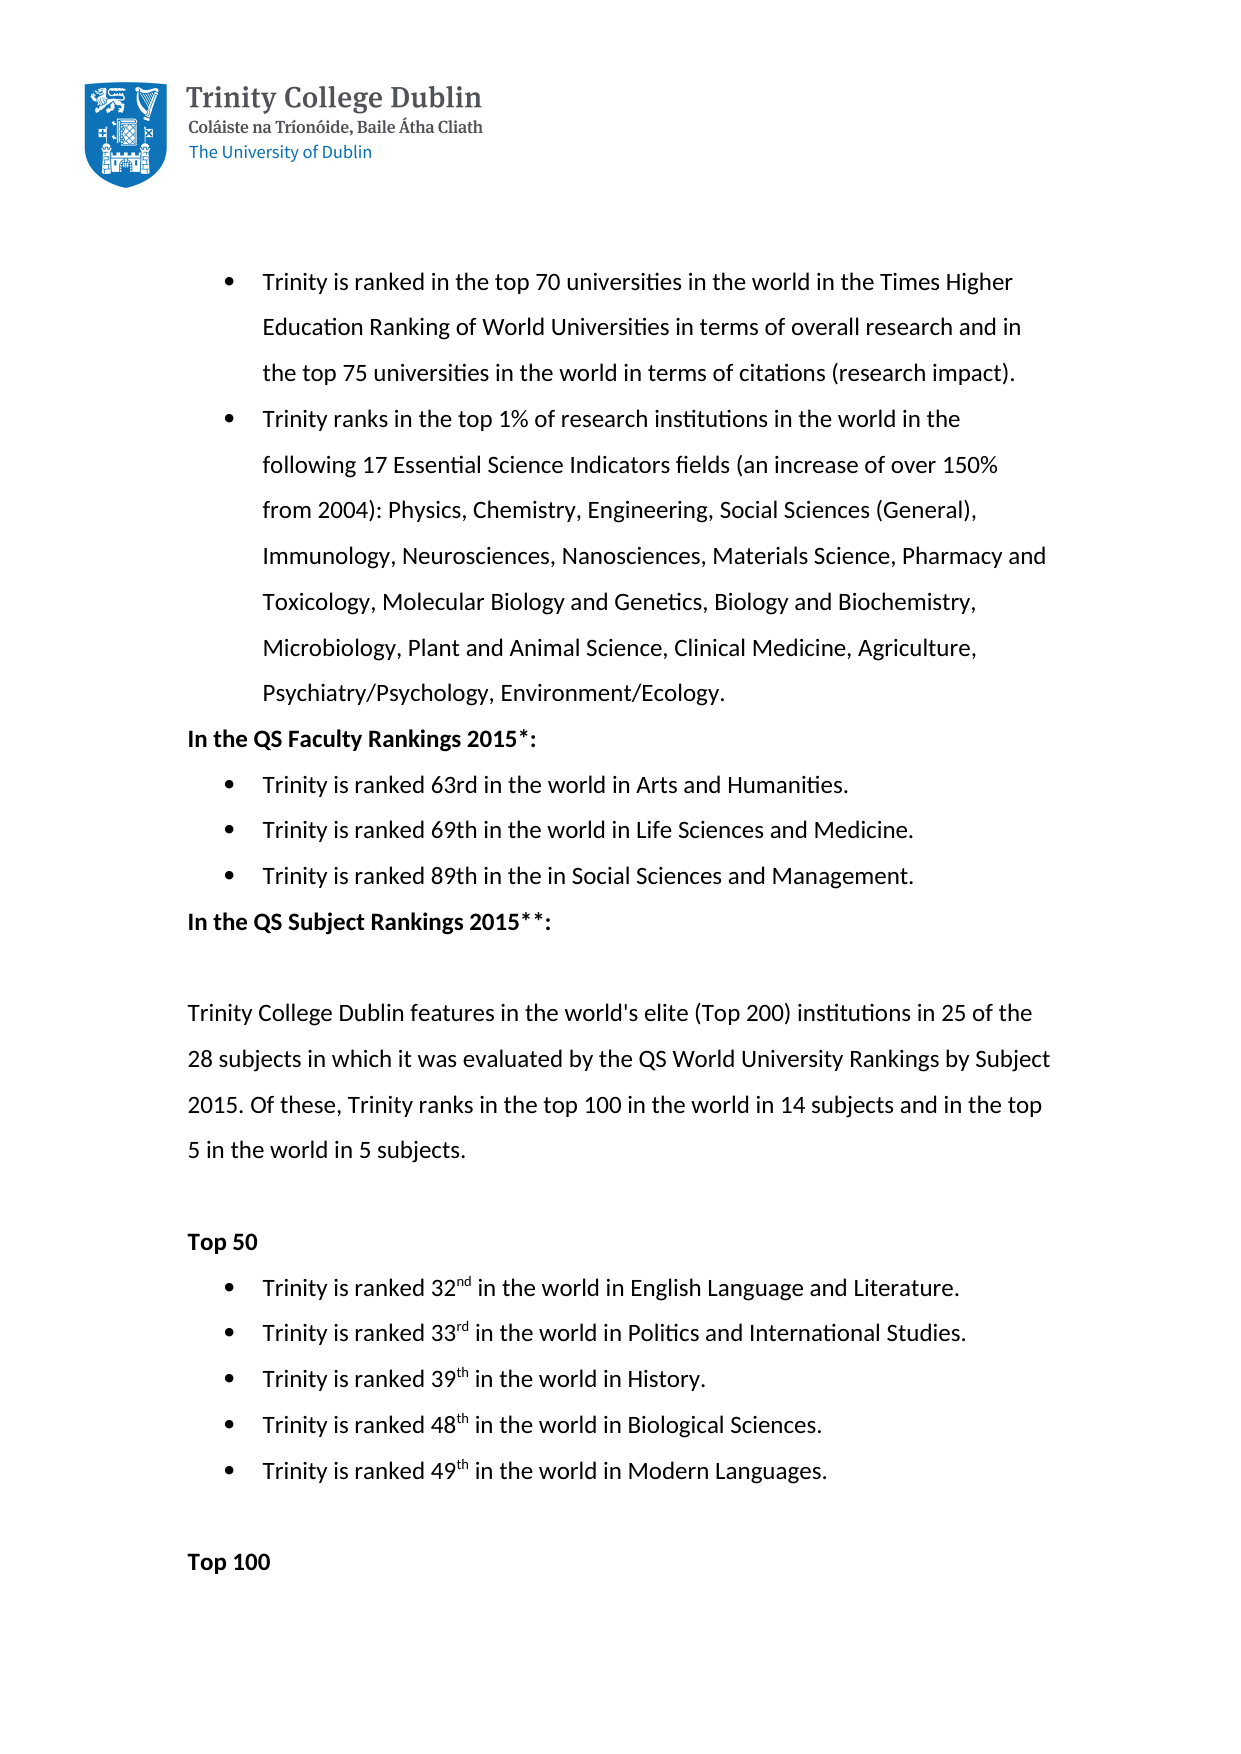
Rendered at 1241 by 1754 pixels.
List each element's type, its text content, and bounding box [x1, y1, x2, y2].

text Trinity College Dublin features in the world's elite (Top 200) institutions in 25 of the 28 subjects in which it was evaluated by the QS World University Rankings by Subject 2015. Of these, Trinity ranks in the top 100 in the world in 14 subjects and in the top 5 in the world in 5 subjects. [187, 997, 1053, 1165]
picture [0, 0, 1241, 219]
list Trinity is ranked 49th in the world in Modern Languages. [225, 1455, 1053, 1485]
list Trinity is ranked in the top 70 universities in the world in the Times Higher Education Ranking of World Universities in terms of overall research and in the top 75 universities in the world in terms of citations (research impact). [225, 266, 1053, 388]
text Top 100 [187, 1546, 1053, 1577]
list Trinity is ranked 39th in the world in History. [225, 1363, 1053, 1394]
list Trinity ranks in the top 1% of research institutions in the world in the following 17 Essential Science Indicators fields (an increase of over 150% from 2004): Physics, Chemistry, Engineering, Social Sciences (General), Immunology, Neurosciences, Nanosciences, Materials Science, Pharmacy and Toxicology, Molecular Biology and Genetics, Biology and Biochemistry, Microbiology, Plant and Animal Science, Clinical Medicine, Agriculture, Psychiatry/Psychology, Environment/Ecology. [225, 403, 1053, 708]
list Trinity is ranked 69th in the world in Life Sciences and Medicine. [225, 814, 1053, 845]
list Trinity is ranked 89th in the in Social Sciences and Management. [225, 860, 1053, 891]
list Trinity is ranked 33rd in the world in Politics and International Studies. [225, 1318, 1053, 1348]
text Top 50 [187, 1226, 1053, 1257]
list Trinity is ranked 63rd in the world in Arts and Humanities. [225, 769, 1053, 799]
list Trinity is ranked 48th in the world in Biological Sciences. [225, 1409, 1053, 1439]
list Trinity is ranked 32nd in the world in English Language and Literature. [225, 1272, 1053, 1302]
text In the QS Subject Rankings 2015**: [187, 906, 1053, 937]
text In the QS Faculty Rankings 2015*: [187, 723, 1053, 754]
